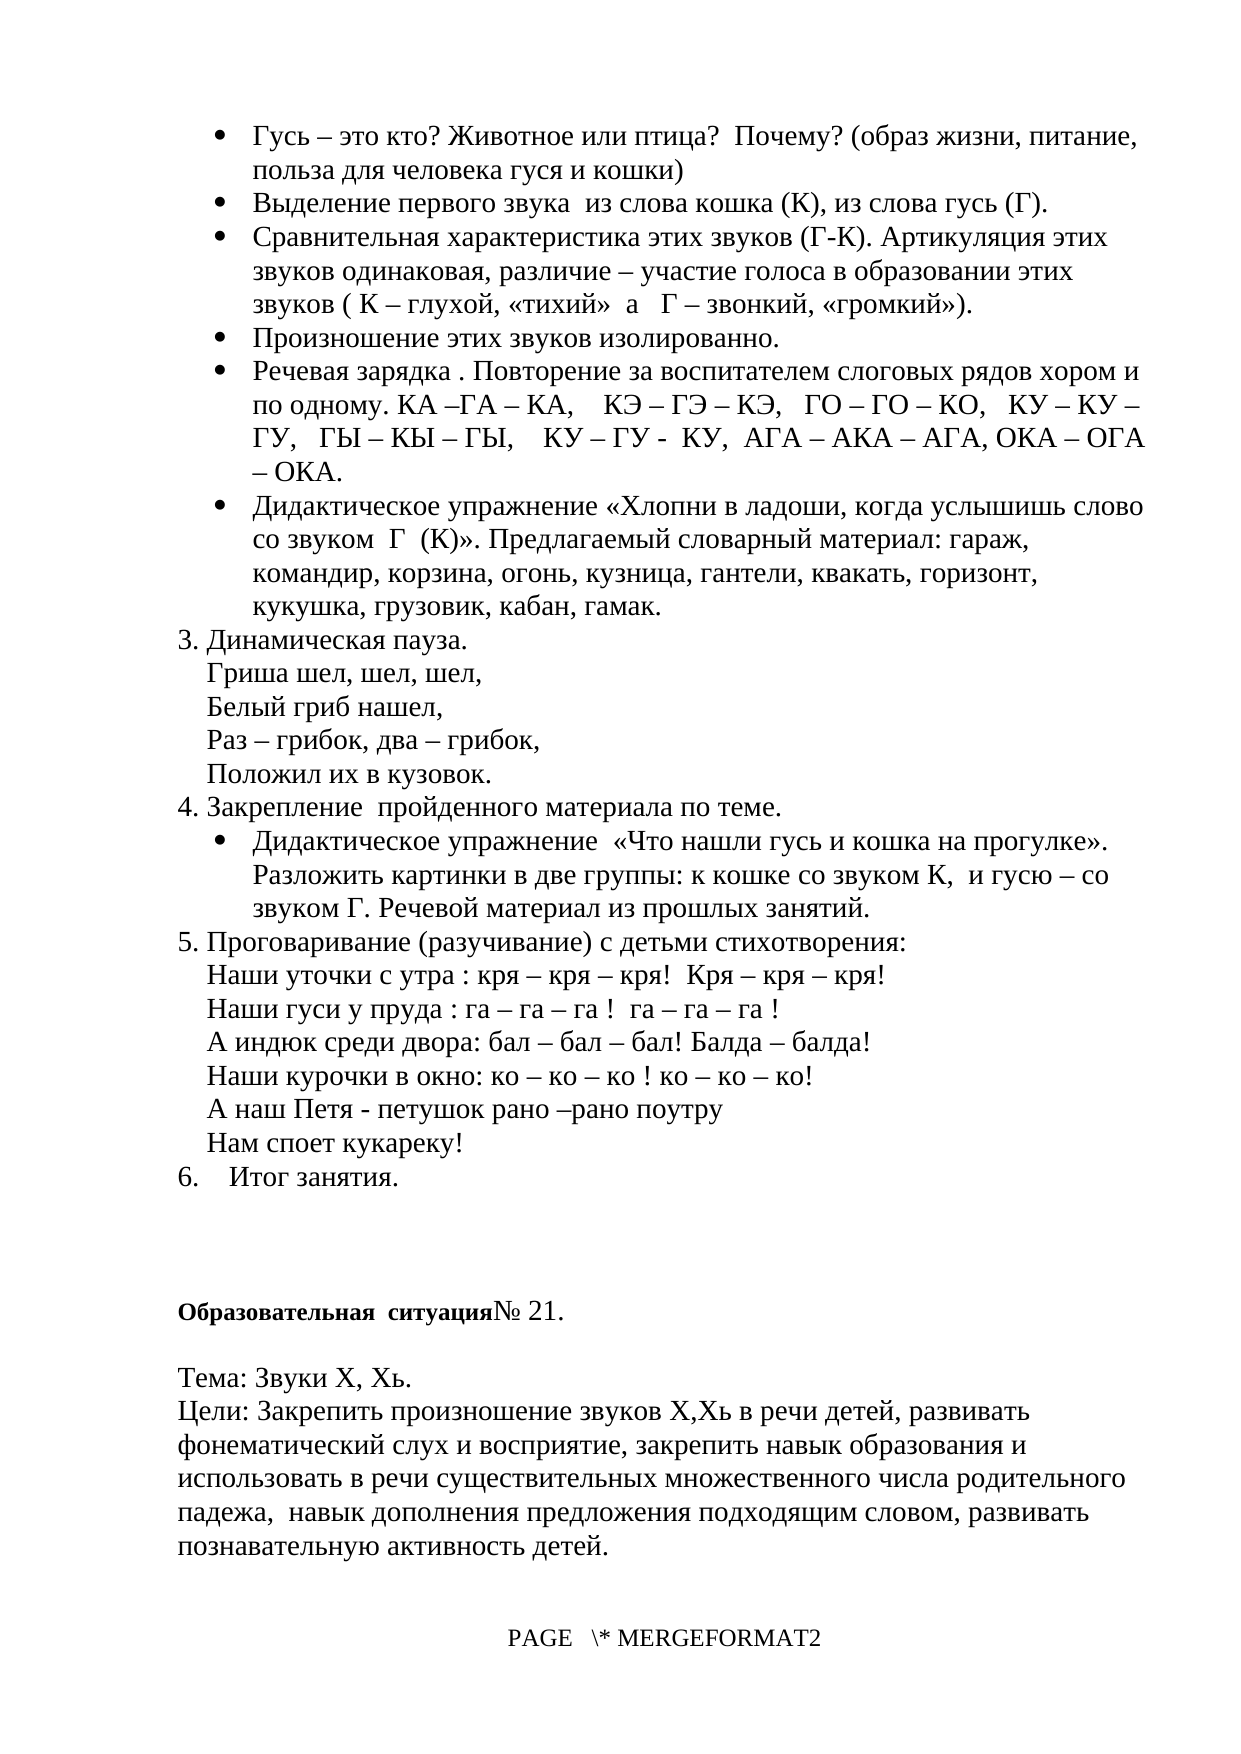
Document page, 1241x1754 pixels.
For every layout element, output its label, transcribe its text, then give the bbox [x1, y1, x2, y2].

text Наши уточки с утра : кря – кря – кря! Кря – кря – кря! [177, 957, 1152, 991]
text Гриша шел, шел, шел, [177, 655, 1152, 689]
list Выделение первого звука из слова кошка (К), из слова гусь (Г). [215, 185, 1152, 219]
text Цели: Закрепить произношение звуков Х,Хь в речи детей, развивать фонематический слух и восприятие, закрепить навык образования и использовать в речи существительных множественного числа родительного падежа, навык дополнения предложения подходящим словом, развивать познавательную активность детей. [177, 1393, 1152, 1561]
list Сравнительная характеристика этих звуков (Г-К). Артикуляция этих звуков одинаковая, различие – участие голоса в образовании этих звуков ( К – глухой, «тихий» а Г – звонкий, «громкий»). [215, 219, 1152, 320]
list Итог занятия. [177, 1159, 1152, 1192]
text 3. Динамическая пауза. [177, 622, 1152, 655]
text Наши гуси у пруда : га – га – га ! га – га – га ! [177, 991, 1152, 1024]
text Белый гриб нашел, [177, 689, 1152, 722]
text 4. Закрепление пройденного материала по теме. [177, 789, 1152, 823]
text Нам споет кукареку! [177, 1125, 1152, 1159]
text А наш Петя - петушок рано –рано поутру [177, 1092, 1152, 1125]
list Дидактическое упражнение «Что нашли гусь и кошка на прогулке». Разложить картинки в две группы: к кошке со звуком К, и гусю – со звуком Г. Речевой материал из прошлых занятий. [215, 823, 1152, 924]
text Тема: Звуки Х, Хь. [177, 1360, 1152, 1393]
list Гусь – это кто? Животное или птица? Почему? (образ жизни, питание, польза для человека гуся и кошки) [215, 118, 1152, 185]
text Раз – грибок, два – грибок, [177, 722, 1152, 756]
list Речевая зарядка . Повторение за воспитателем слоговых рядов хором и по одному. КА –ГА – КА, КЭ – ГЭ – КЭ, ГО – ГО – КО, КУ – КУ – ГУ, ГЫ – КЫ – ГЫ, КУ – ГУ - КУ, АГА – АКА – АГА, ОКА – ОГА – ОКА. [215, 353, 1152, 488]
text Наши курочки в окно: ко – ко – ко ! ко – ко – ко! [177, 1058, 1152, 1092]
list Произношение этих звуков изолированно. [215, 320, 1152, 353]
text Положил их в кузовок. [177, 756, 1152, 789]
list Дидактическое упражнение «Хлопни в ладоши, когда услышишь слово со звуком Г (К)». Предлагаемый словарный материал: гараж, командир, корзина, огонь, кузница, гантели, квакать, горизонт, кукушка, грузовик, кабан, гамак. [215, 488, 1152, 622]
text Образовательная ситуация№ 21. [177, 1293, 1152, 1326]
text А индюк среди двора: бал – бал – бал! Балда – балда! [177, 1024, 1152, 1058]
text 5. Проговаривание (разучивание) с детьми стихотворения: [177, 924, 1152, 957]
